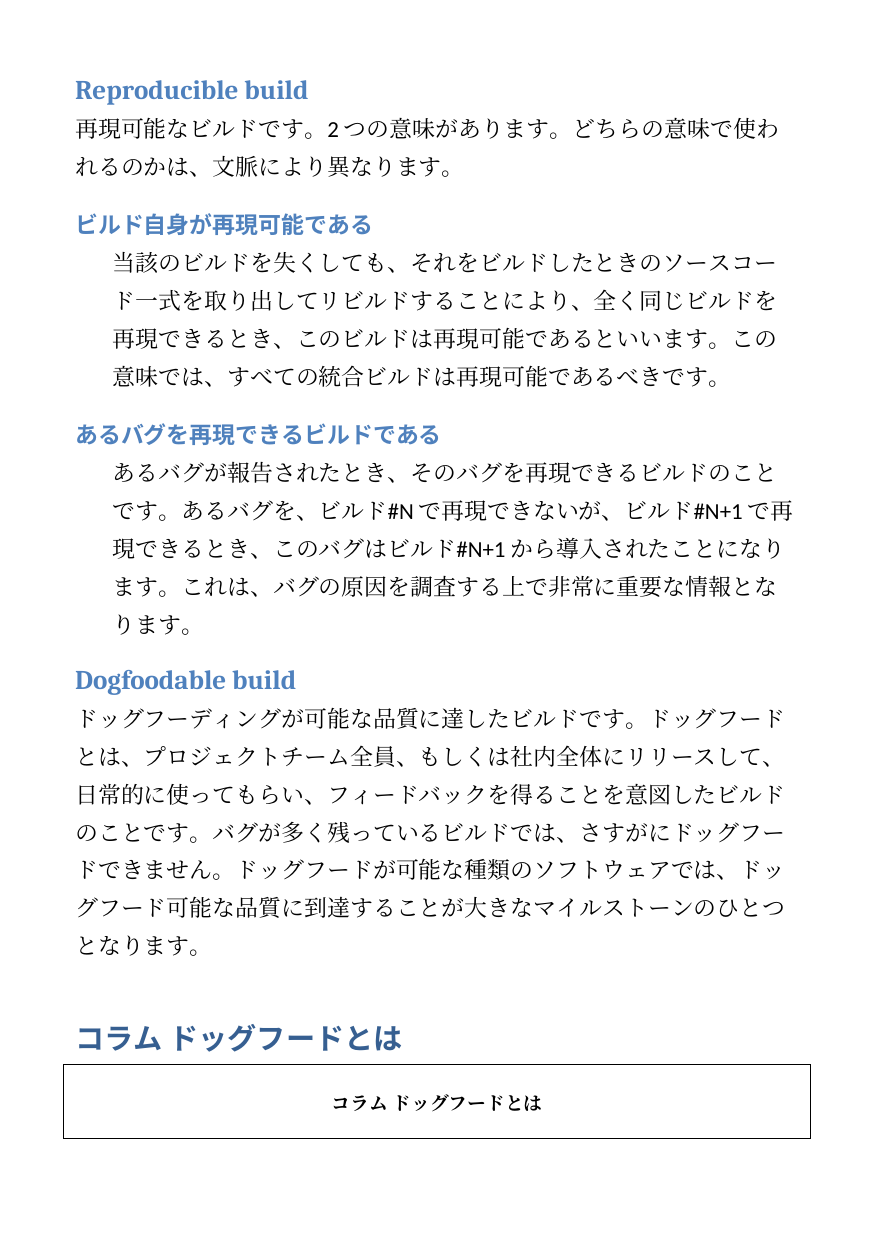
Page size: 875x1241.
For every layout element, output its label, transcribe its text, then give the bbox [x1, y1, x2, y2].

subtitle あるバグを再現できるビルドである [75, 417, 799, 451]
text 再現可能なビルドです。2つの意味があります。どちらの意味で使われるのかは、文脈により異なります。 [75, 111, 799, 181]
subtitle ビルド自身が再現可能である [75, 207, 799, 240]
subtitle Reproducible build [75, 75, 799, 106]
text ドッグフーディングが可能な品質に達したビルドです。ドッグフードとは、プロジェクトチーム全員、もしくは社内全体にリリースして、日常的に使ってもらい、フィードバックを得ることを意図したビルドのことです。バグが多く残っているビルドでは、さすがにドッグフードできません。ドッグフードが可能な種類のソフトウェアでは、ドッグフード可能な品質に到達することが大きなマイルストーンのひとつとなります。 [75, 701, 799, 961]
subtitle Dogfoodable build [75, 665, 799, 697]
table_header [64, 1065, 810, 1138]
list 当該のビルドを失くしても、それをビルドしたときのソースコード一式を取り出してリビルドすることにより、全く同じビルドを再現できるとき、このビルドは再現可能であるといいます。この意味では、すべての統合ビルドは再現可能であるべきです。 [112, 245, 799, 392]
list あるバグが報告されたとき、そのバグを再現できるビルドのことです。あるバグを、ビルド#Nで再現できないが、ビルド#N+1で再現できるとき、このバグはビルド#N+1から導入されたことになります。これは、バグの原因を調査する上で非常に重要な情報となります。 [112, 456, 799, 640]
subtitle コラム ドッグフードとは [75, 1016, 799, 1058]
